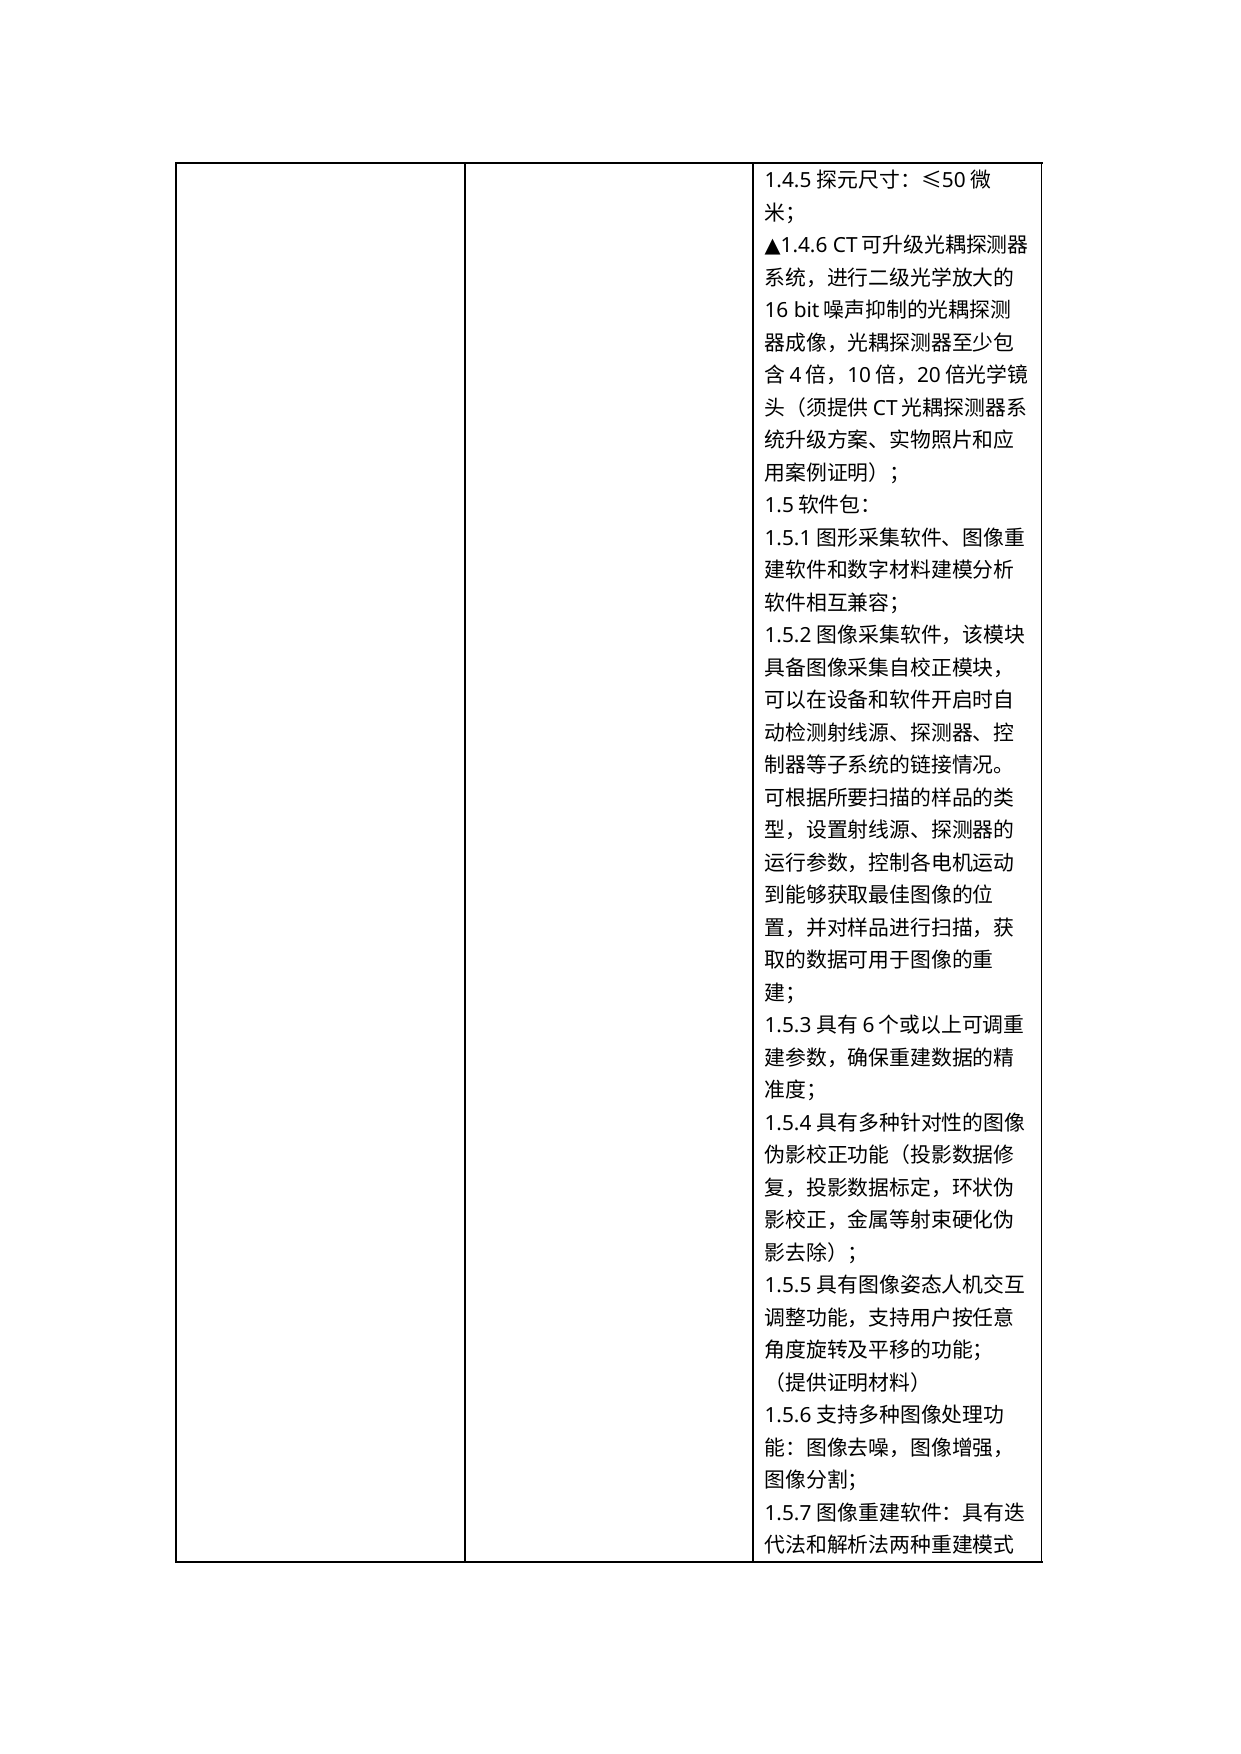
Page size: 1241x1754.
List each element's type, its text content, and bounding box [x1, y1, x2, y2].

table_cell [466, 164, 752, 1561]
table_cell 1 [177, 164, 464, 1561]
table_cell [754, 164, 1041, 1561]
